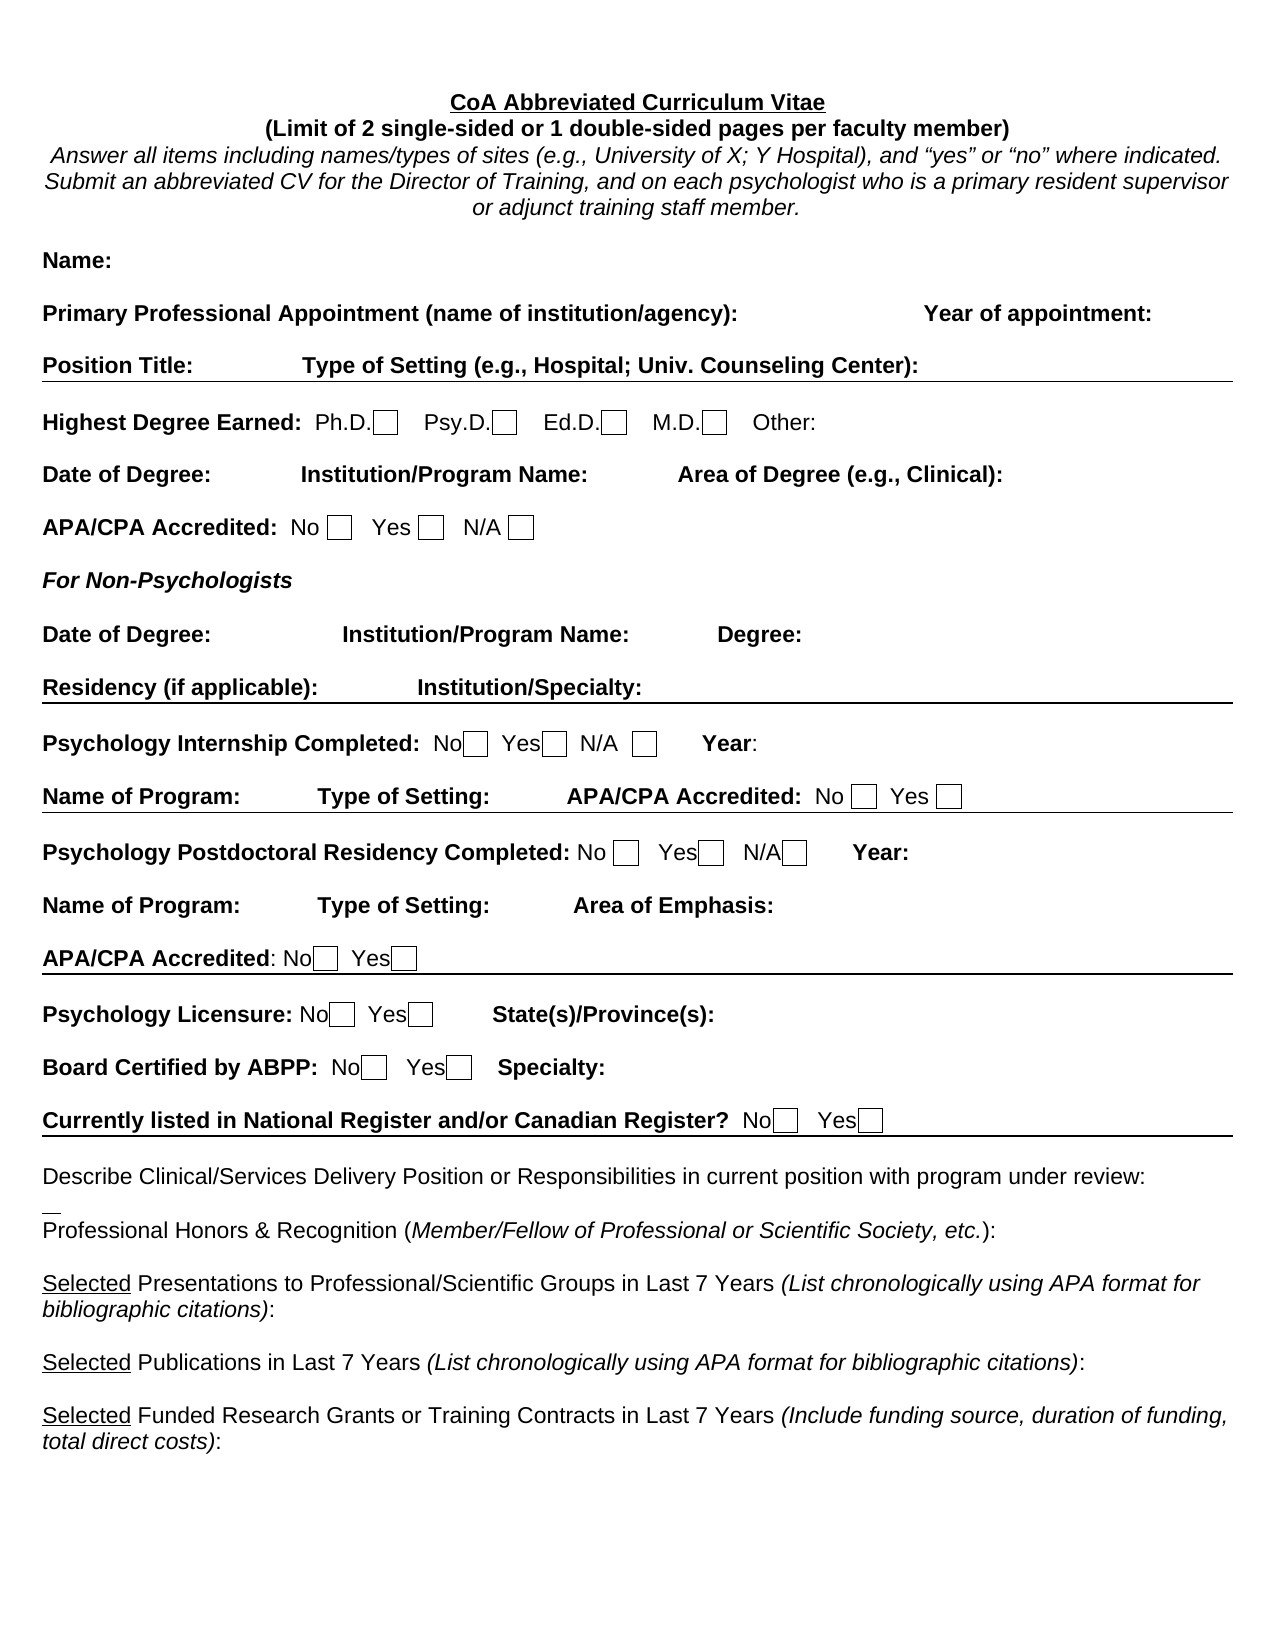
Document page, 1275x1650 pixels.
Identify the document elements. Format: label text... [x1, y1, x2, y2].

text Psychology Postdoctoral Residency Completed: No Yes N/A Year: [42, 839, 1233, 866]
text Primary Professional Appointment (name of institution/agency): Year of appointment: [42, 300, 1233, 326]
text Residency (if applicable): Institution/Specialty: [42, 674, 1233, 702]
text Board Certified by ABPP: No Yes Specialty: [42, 1054, 1233, 1080]
text Date of Degree: Institution/Program Name: Area of Degree (e.g., Clinical): [42, 461, 1233, 488]
text CoA Abbreviated Curriculum Vitae [42, 89, 1233, 115]
text Currently listed in National Register and/or Canadian Register? No Yes [42, 1107, 1233, 1135]
text APA/CPA Accredited: No Yes N/A [42, 514, 1233, 541]
text Selected Publications in Last 7 Years (List chronologically using APA format for bibliographic citations): [42, 1349, 1233, 1375]
text Describe Clinical/Services Delivery Position or Responsibilities in current position with program under review: [42, 1163, 1233, 1189]
text For Non-Psychologists [42, 567, 1233, 593]
text Professional Honors & Recognition (Member/Fellow of Professional or Scientific Society, etc.): [42, 1217, 1233, 1244]
text Name: [42, 247, 1233, 273]
text (Limit of 2 single-sided or 1 double-sided pages per faculty member) [42, 115, 1233, 142]
text Date of Degree: Institution/Program Name: Degree: [42, 621, 1233, 648]
text Highest Degree Earned: Ph.D. Psy.D. Ed.D. M.D. Other: [42, 409, 1233, 435]
text Answer all items including names/types of sites (e.g., University of X; Y Hospital), and “yes” or “no” where indicated. Submit an abbreviated CV for the Director of Training, and on each psychologist who is a primary resident supervisor or adjunct training staff member. [42, 142, 1233, 221]
text Selected Funded Research Grants or Training Contracts in Last 7 Years (Include funding source, duration of funding, total direct costs): [42, 1402, 1233, 1454]
text Name of Program: Type of Setting: APA/CPA Accredited: No Yes [42, 783, 1233, 812]
text Psychology Internship Completed: No Yes N/A Year: [42, 730, 1233, 757]
text Position Title: Type of Setting (e.g., Hospital; Univ. Counseling Center): [42, 352, 1233, 381]
text Psychology Licensure: No Yes State(s)/Province(s): [42, 1001, 1233, 1027]
text Name of Program: Type of Setting: Area of Emphasis: [42, 892, 1233, 918]
text Selected Presentations to Professional/Scientific Groups in Last 7 Years (List chronologically using APA format for bibliographic citations): [42, 1270, 1233, 1323]
text APA/CPA Accredited: No Yes [42, 945, 1233, 973]
